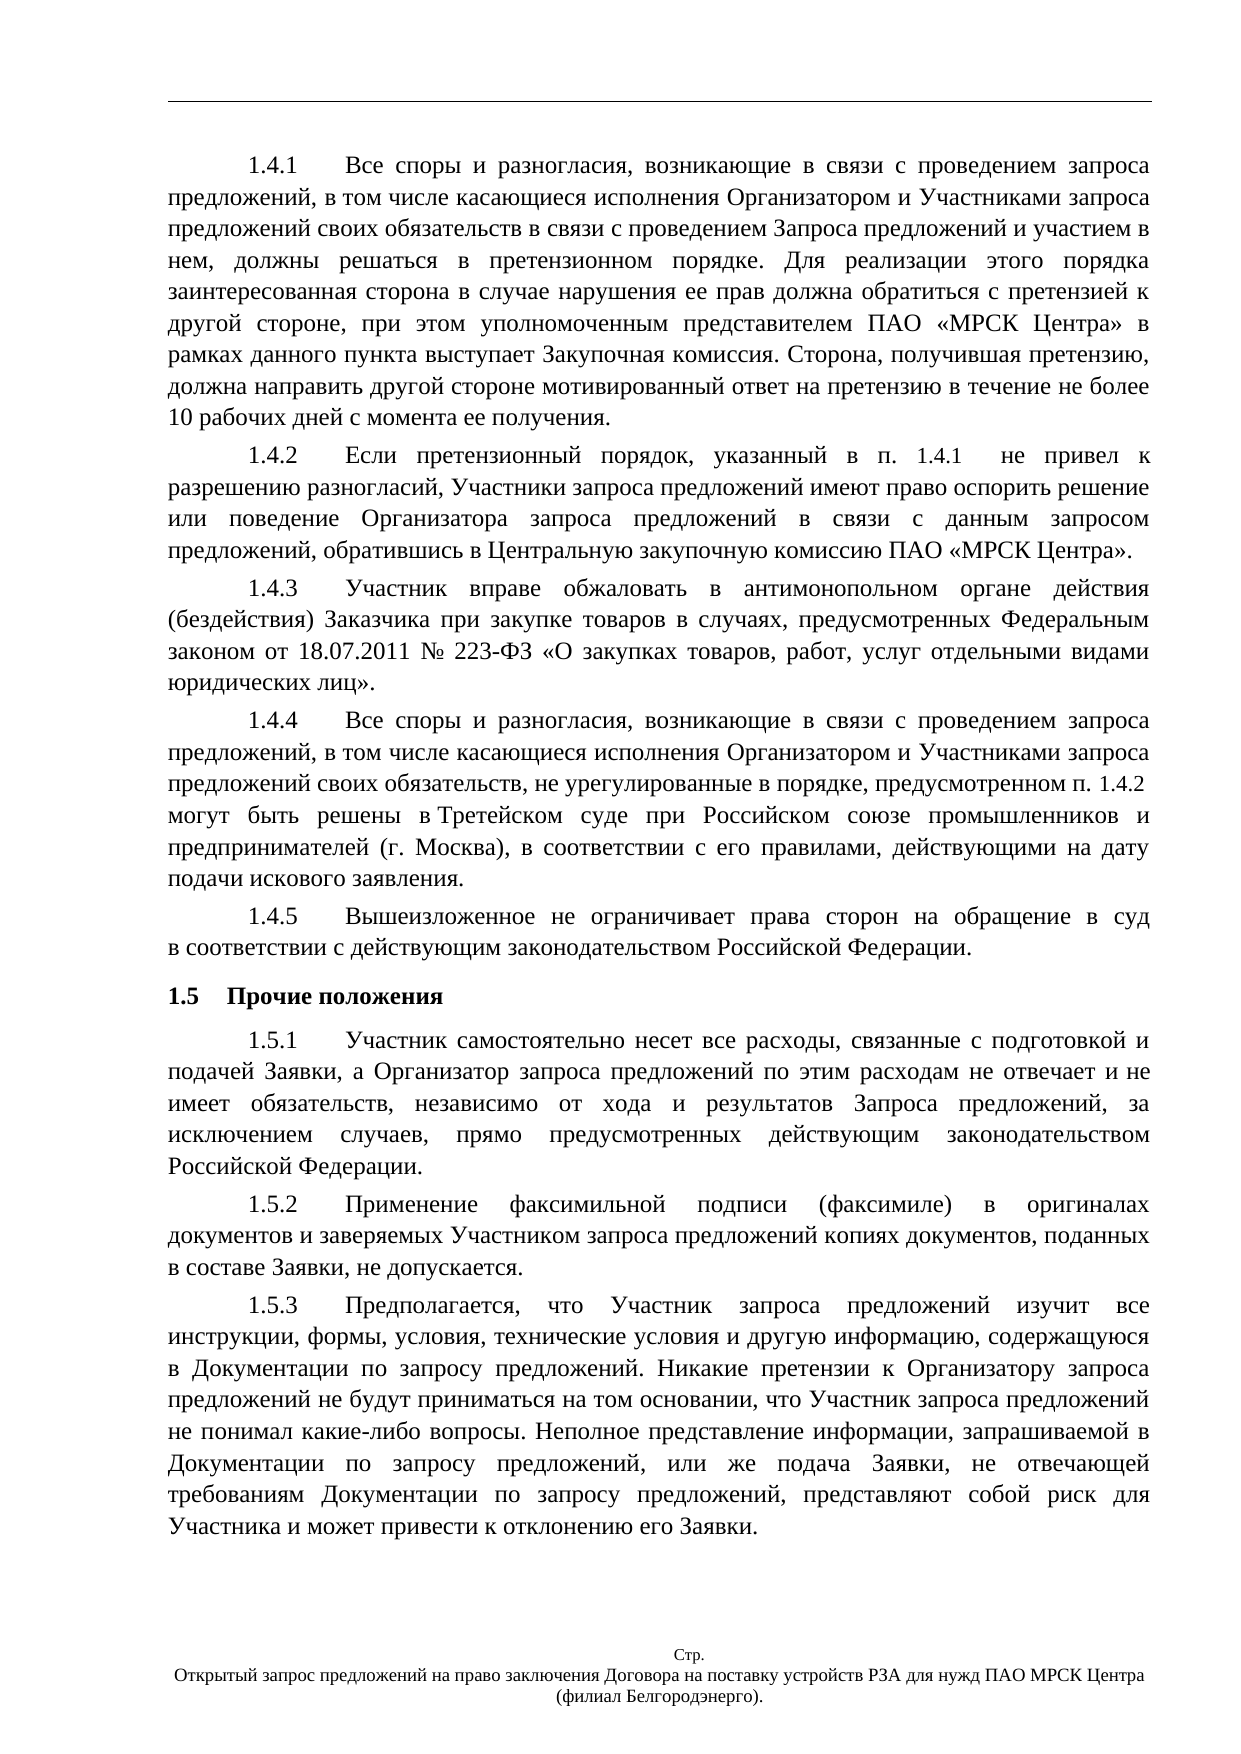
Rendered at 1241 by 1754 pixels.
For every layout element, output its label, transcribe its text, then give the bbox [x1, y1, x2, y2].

subtitle Прочие положения [168, 981, 1152, 1009]
list Предполагается, что Участник запроса предложений изучит все инструкции, формы, условия, технические условия и другую информацию, содержащуюся в Документации по запросу предложений. Никакие претензии к Организатору запроса предложений не будут приниматься на том основании, что Участник запроса предложений не понимал какие-либо вопросы. Неполное представление информации, запрашиваемой в Документации по запросу предложений, или же подача Заявки, не отвечающей требованиям Документации по запросу предложений, представляют собой риск для Участника и может привести к отклонению его Заявки. [168, 1290, 1150, 1539]
list Участник вправе обжаловать в антимонопольном органе действия (бездействия) Заказчика при закупке товаров в случаях, предусмотренных Федеральным законом от 18.07.2011 № 223-ФЗ «О закупках товаров, работ, услуг отдельными видами юридических лиц». [168, 573, 1150, 696]
list Вышеизложенное не ограничивает права сторон на обращение в суд в соответствии с действующим законодательством Российской Федерации. [168, 901, 1150, 961]
list Участник самостоятельно несет все расходы, связанные с подготовкой и подачей Заявки, а Организатор запроса предложений по этим расходам не отвечает и не имеет обязательств, независимо от хода и результатов Запроса предложений, за исключением случаев, прямо предусмотренных действующим законодательством Российской Федерации. [168, 1025, 1150, 1180]
list Если претензионный порядок, указанный в п. 1.4.1 не привел к разрешению разногласий, Участники запроса предложений имеют право оспорить решение или поведение Организатора запроса предложений в связи с данным запросом предложений, обратившись в Центральную закупочную комиссию ПАО «МРСК Центра». [168, 440, 1150, 564]
list Применение факсимильной подписи (факсимиле) в оригиналах документов и заверяемых Участником запроса предложений копиях документов, поданных в составе Заявки, не допускается. [168, 1189, 1150, 1281]
list Все споры и разногласия, возникающие в связи с проведением запроса предложений, в том числе касающиеся исполнения Организатором и Участниками запроса предложений своих обязательств, не урегулированные в порядке, предусмотренном п. 1.4.2 могут быть решены в Третейском суде при Российском союзе промышленников и предпринимателей (г. Москва), в соответствии с его правилами, действующими на дату подачи искового заявления. [168, 705, 1150, 892]
list Все споры и разногласия, возникающие в связи с проведением запроса предложений, в том числе касающиеся исполнения Организатором и Участниками запроса предложений своих обязательств в связи с проведением Запроса предложений и участием в нем, должны решаться в претензионном порядке. Для реализации этого порядка заинтересованная сторона в случае нарушения ее прав должна обратиться с претензией к другой стороне, при этом уполномоченным представителем ПАО «МРСК Центра» в рамках данного пункта выступает Закупочная комиссия. Сторона, получившая претензию, должна направить другой стороне мотивированный ответ на претензию в течение не более 10 рабочих дней с момента ее получения. [168, 150, 1150, 431]
